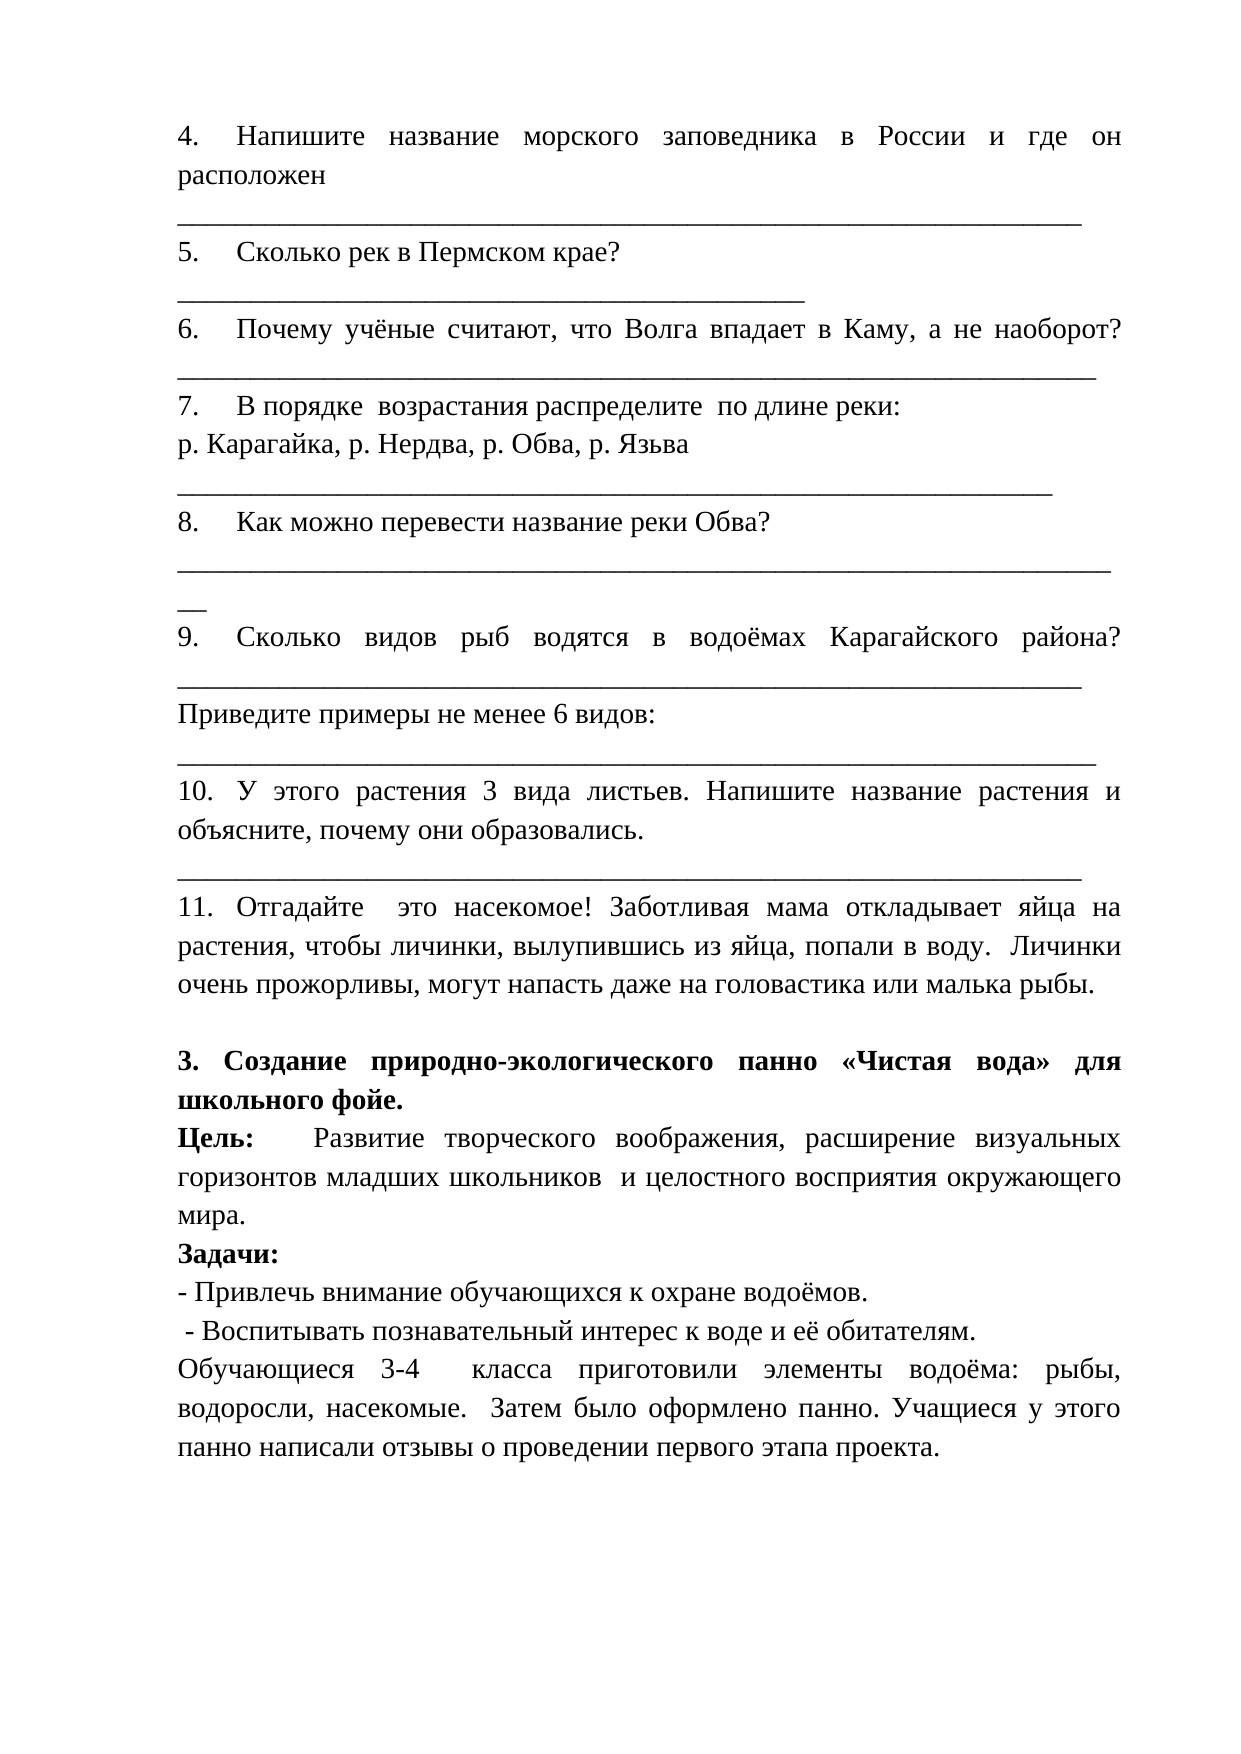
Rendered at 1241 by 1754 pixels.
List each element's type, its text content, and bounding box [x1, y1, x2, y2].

text р. Карагайка, р. Нердва, р. Обва, р. Язьва [177, 427, 1122, 460]
list Отгадайте это насекомое! Заботливая мама откладывает яйца на растения, чтобы личинки, вылупившись из яйца, попали в воду. Личинки очень прожорливы, могут напасть даже на головастика или малька рыбы. [177, 961, 1122, 1000]
list Напишите название морского заповедника в России и где он расположен ______________________________________________________________ [177, 118, 1122, 229]
text 3. Создание природно-экологического панно «Чистая вода» для школьного фойе. [177, 1043, 1122, 1115]
list Сколько рек в Пермском крае? [177, 234, 1122, 267]
text ____________________________________________________________ [177, 465, 1122, 499]
text - Привлечь внимание обучающихся к охране водоёмов. [177, 1274, 1122, 1308]
list Сколько видов рыб водятся в водоёмах Карагайского района? ______________________________________________________________ [177, 619, 1122, 691]
text __________________________________________________________________ [177, 542, 1122, 614]
text ___________________________________________ [177, 272, 1122, 306]
list Отгадайте это насекомое! Заботливая мама откладывает яйца на растения, чтобы личинки, вылупившись из яйца, попали в воду. Личинки очень прожорливы, могут напасть даже на головастика или малька рыбы. [177, 889, 1122, 928]
text Задачи: [177, 1236, 1122, 1269]
text Приведите примеры не менее 6 видов: [177, 696, 1122, 730]
list Почему учёные считают, что Волга впадает в Каму, а не наоборот? _______________________________________________________________ [177, 311, 1122, 383]
text ______________________________________________________________ [177, 851, 1122, 884]
text Цель: Развитие творческого воображения, расширение визуальных горизонтов младших школьников и целостного восприятия окружающего мира. [177, 1120, 1122, 1231]
list У этого растения 3 вида листьев. Напишите название растения и объясните, почему они образовались. [177, 773, 1122, 846]
list В порядке возрастания распределите по длине реки: [177, 388, 1122, 422]
text Обучающиеся 3-4 класса приготовили элементы водоёма: рыбы, водоросли, насекомые. Затем было оформлено панно. Учащиеся у этого панно написали отзывы о проведении первого этапа проекта. [177, 1352, 1122, 1462]
text _______________________________________________________________ [177, 735, 1122, 768]
text - Воспитывать познавательный интерес к воде и её обитателям. [177, 1313, 1122, 1347]
list Как можно перевести название реки Обва? [177, 504, 1122, 537]
